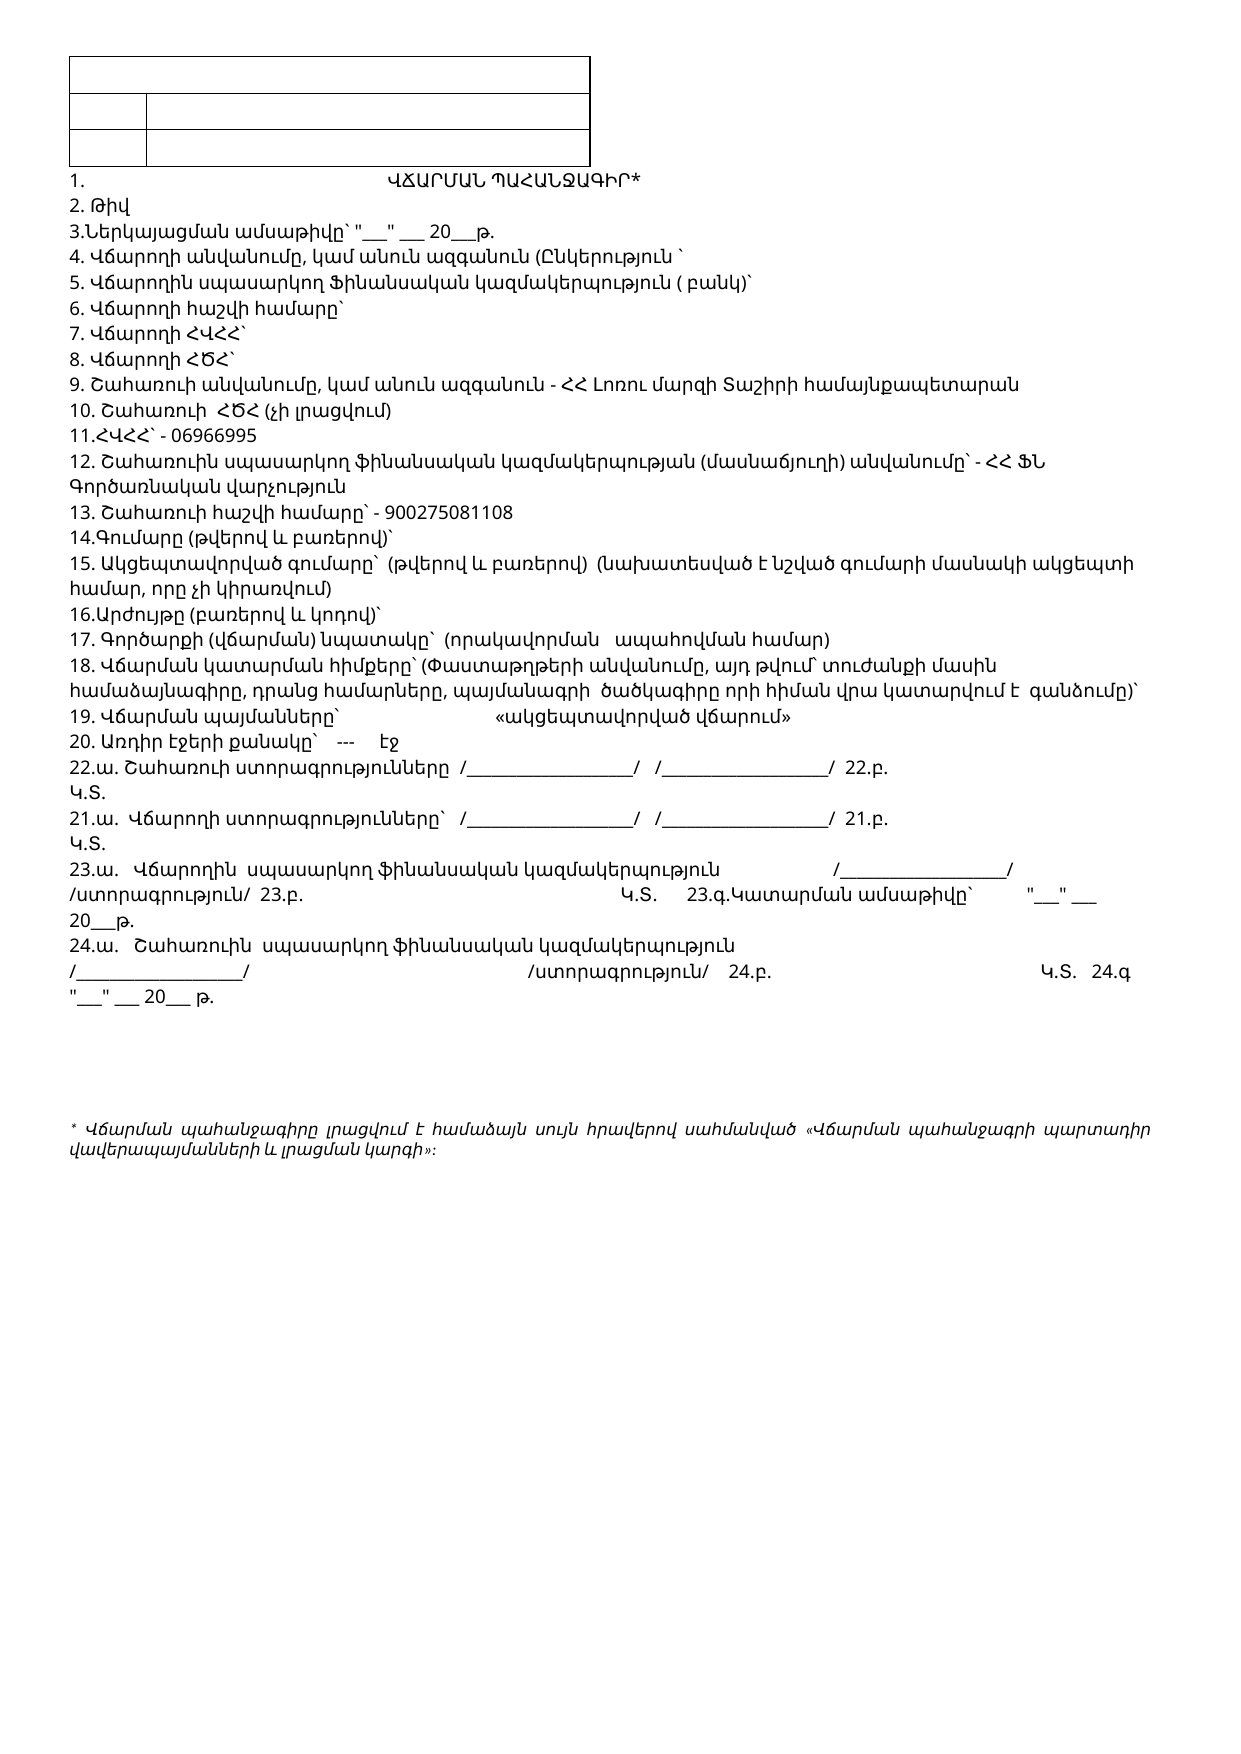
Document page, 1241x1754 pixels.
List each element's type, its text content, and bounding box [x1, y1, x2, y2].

text * Վճարման պահանջագիրը լրացվում է համաձայն սույն հրավերով սահմանված «Վճարման պահանջագրի պարտադիր վավերապայմանների և լրացման կարգի»: [69, 1119, 1152, 1160]
